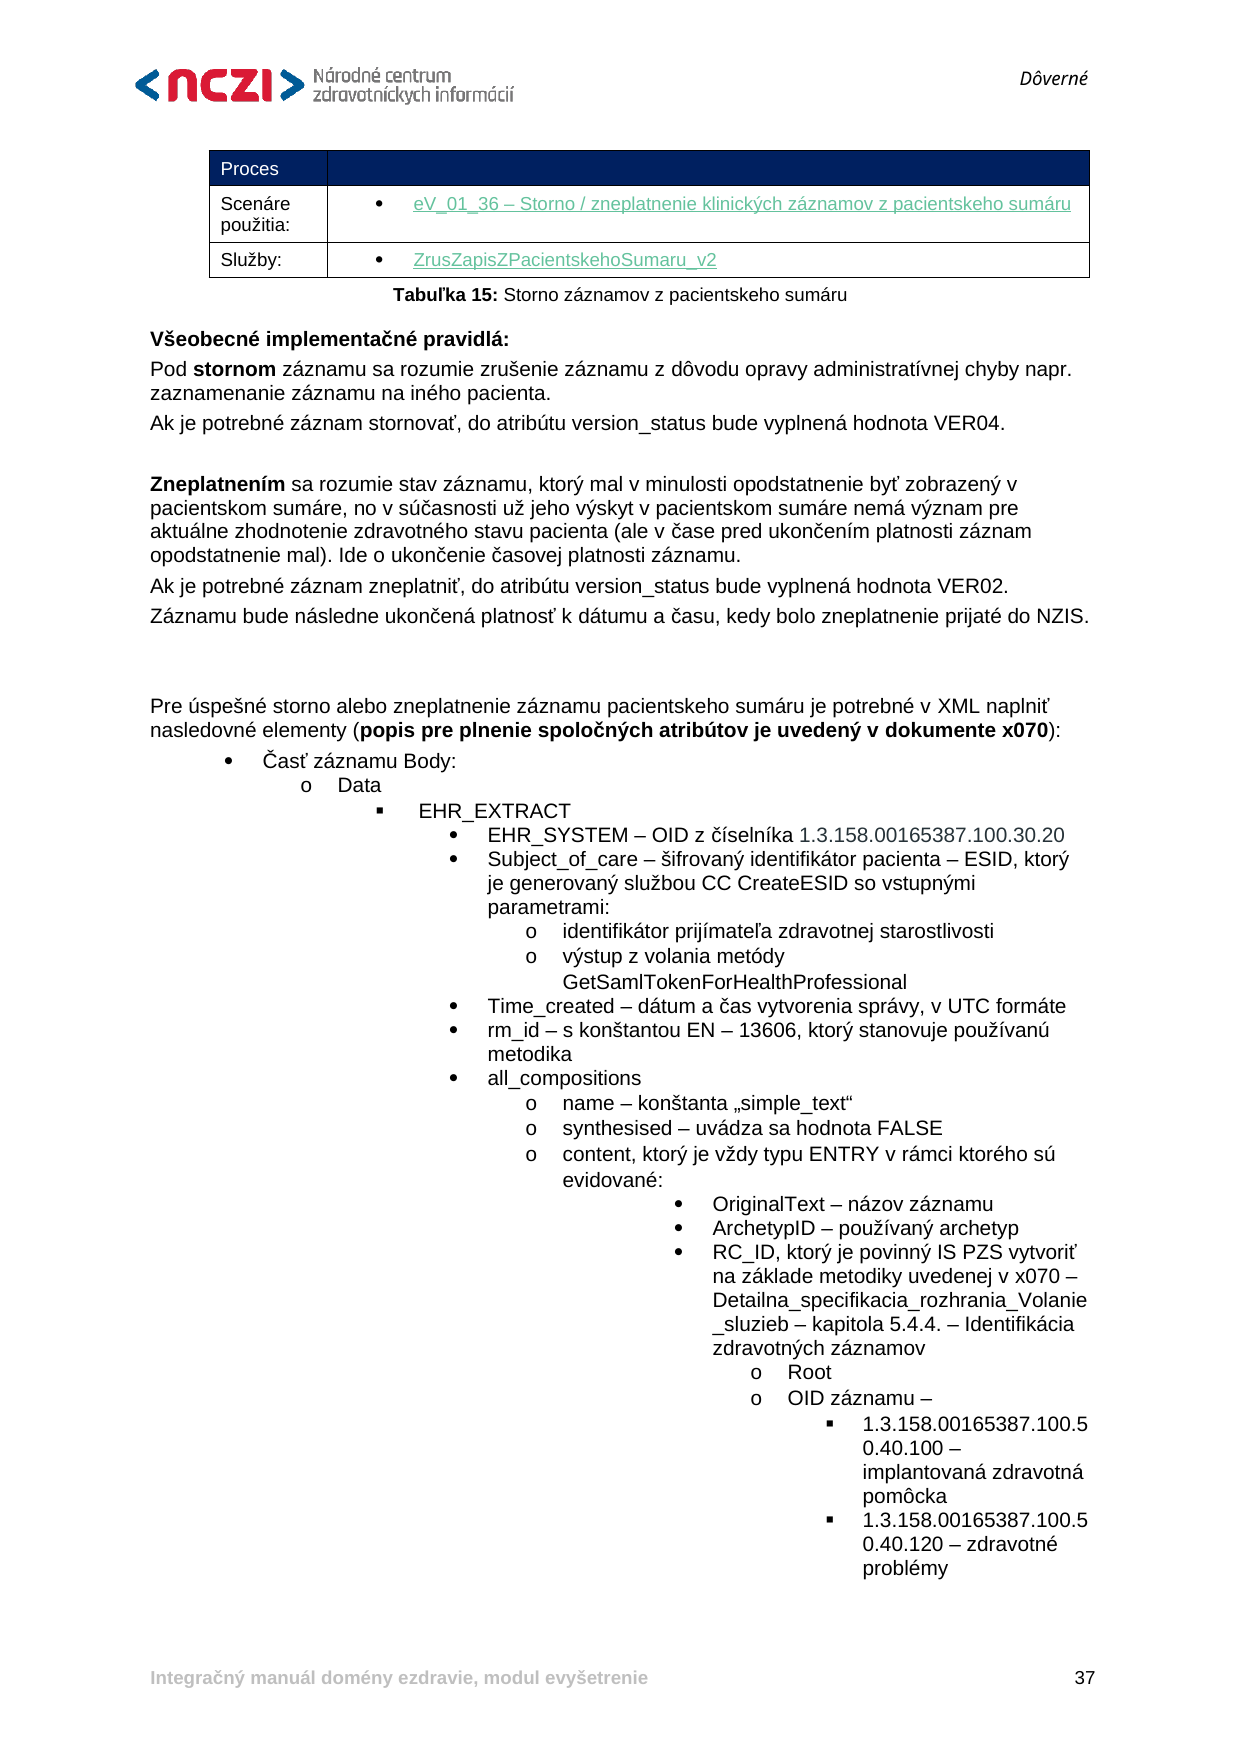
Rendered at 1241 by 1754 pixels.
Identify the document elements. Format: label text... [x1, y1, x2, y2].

picture [123, 53, 526, 118]
list 1.3.158.00165387.100.50.40.120 – zdravotné problémy [825, 1507, 1090, 1579]
list EHR_SYSTEM – OID z číselníka 1.3.158.00165387.100.30.20 [450, 822, 1090, 847]
list výstup z volania metódy GetSamlTokenForHealthProfessional [525, 944, 1090, 994]
text Ak je potrebné záznam stornovať, do atribútu version_status bude vyplnená hodnota VER04. [150, 411, 1090, 435]
list synthesised – uvádza sa hodnota FALSE [525, 1116, 1090, 1142]
list ArchetypID – používaný archetyp [675, 1216, 1090, 1240]
table_cell ZrusZapisZPacientskehoSumaru_v2 [328, 243, 1089, 277]
list EHR_EXTRACT [375, 798, 1090, 822]
list all_compositions [450, 1066, 1090, 1090]
text Tabuľka 15: Storno záznamov z pacientskeho sumáru [150, 284, 1090, 306]
list OID záznamu – [750, 1386, 1090, 1411]
text Záznamu bude následne ukončená platnosť k dátumu a času, kedy bolo zneplatnenie prijaté do NZIS. [150, 604, 1090, 628]
table_cell eV_01_36 – Storno / zneplatnenie klinických záznamov z pacientskeho sumáru [328, 186, 1089, 242]
list OriginalText – názov záznamu [675, 1192, 1090, 1216]
list name – konštanta „simple_text“ [525, 1090, 1090, 1116]
table_cell Služby: [210, 243, 327, 277]
list identifikátor prijímateľa zdravotnej starostlivosti [525, 918, 1090, 944]
table_header Proces [210, 151, 327, 185]
list rm_id – s konštantou EN – 13606, ktorý stanovuje používanú metodika [450, 1018, 1090, 1066]
list content, ktorý je vždy typu ENTRY v rámci ktorého sú evidované: [525, 1142, 1090, 1192]
list Data [300, 773, 1090, 798]
list Časť záznamu Body: [225, 748, 1090, 773]
text Pre úspešné storno alebo zneplatnenie záznamu pacientskeho sumáru je potrebné v XML naplniť nasledovné elementy (popis pre plnenie spoločných atribútov je uvedený v dokumente x070): [150, 694, 1090, 742]
list Subject_of_care – šifrovaný identifikátor pacienta – ESID, ktorý je generovaný službou CC CreateESID so vstupnými parametrami: [450, 847, 1090, 918]
text Zneplatnením sa rozumie stav záznamu, ktorý mal v minulosti opodstatnenie byť zobrazený v pacientskom sumáre, no v súčasnosti už jeho výskyt v pacientskom sumáre nemá význam pre aktuálne zhodnotenie zdravotného stavu pacienta (ale v čase pred ukončením platnosti záznam opodstatnenie mal). Ide o ukončenie časovej platnosti záznamu. [150, 471, 1090, 567]
list Time_created – dátum a čas vytvorenia správy, v UTC formáte [450, 994, 1090, 1018]
list Root [750, 1360, 1090, 1386]
table_header [328, 151, 1089, 185]
text Pod stornom záznamu sa rozumie zrušenie záznamu z dôvodu opravy administratívnej chyby napr. zaznamenanie záznamu na iného pacienta. [150, 357, 1090, 405]
text Ak je potrebné záznam zneplatniť, do atribútu version_status bude vyplnená hodnota VER02. [150, 573, 1090, 597]
list RC_ID, ktorý je povinný IS PZS vytvoriť na základe metodiky uvedenej v x070 – Detailna_specifikacia_rozhrania_Volanie_sluzieb – kapitola 5.4.4. – Identifikácia zdravotných záznamov [675, 1240, 1090, 1360]
list 1.3.158.00165387.100.50.40.100 – implantovaná zdravotná pomôcka [825, 1411, 1090, 1507]
table_cell Scenáre použitia: [210, 186, 327, 242]
text Všeobecné implementačné pravidlá: [150, 327, 1090, 351]
